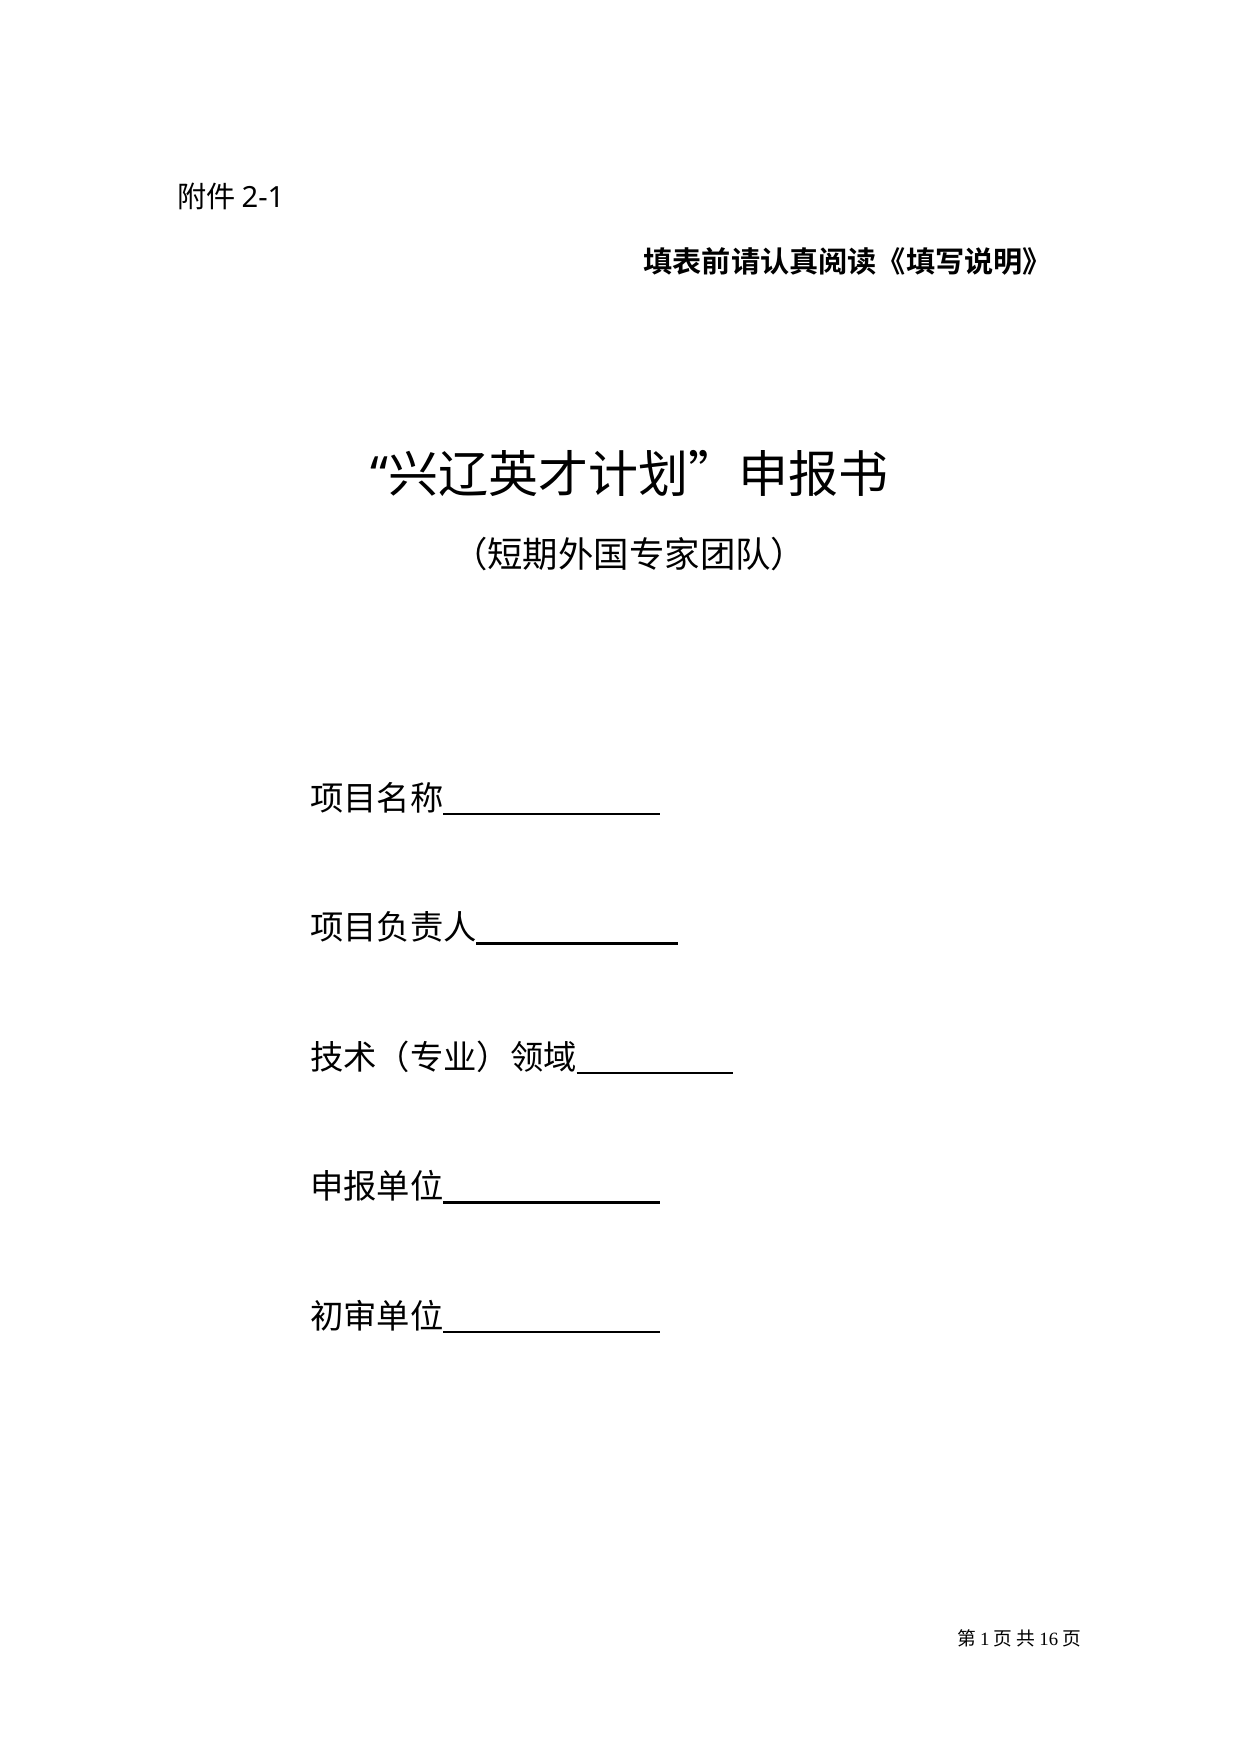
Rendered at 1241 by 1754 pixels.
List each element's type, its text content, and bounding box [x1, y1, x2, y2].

text 申报单位 [177, 1152, 1081, 1217]
text “兴辽英才计划”申报书 [177, 422, 1081, 519]
text 技术（专业）领域 [177, 1022, 1081, 1087]
text 初审单位 [177, 1281, 1081, 1346]
text （短期外国专家团队） [177, 519, 1081, 584]
text 项目名称 [177, 763, 1081, 828]
text 项目负责人 [177, 893, 1081, 958]
text 附件2-1 [177, 162, 1051, 227]
text 填表前请认真阅读《填写说明》 [177, 227, 1051, 292]
